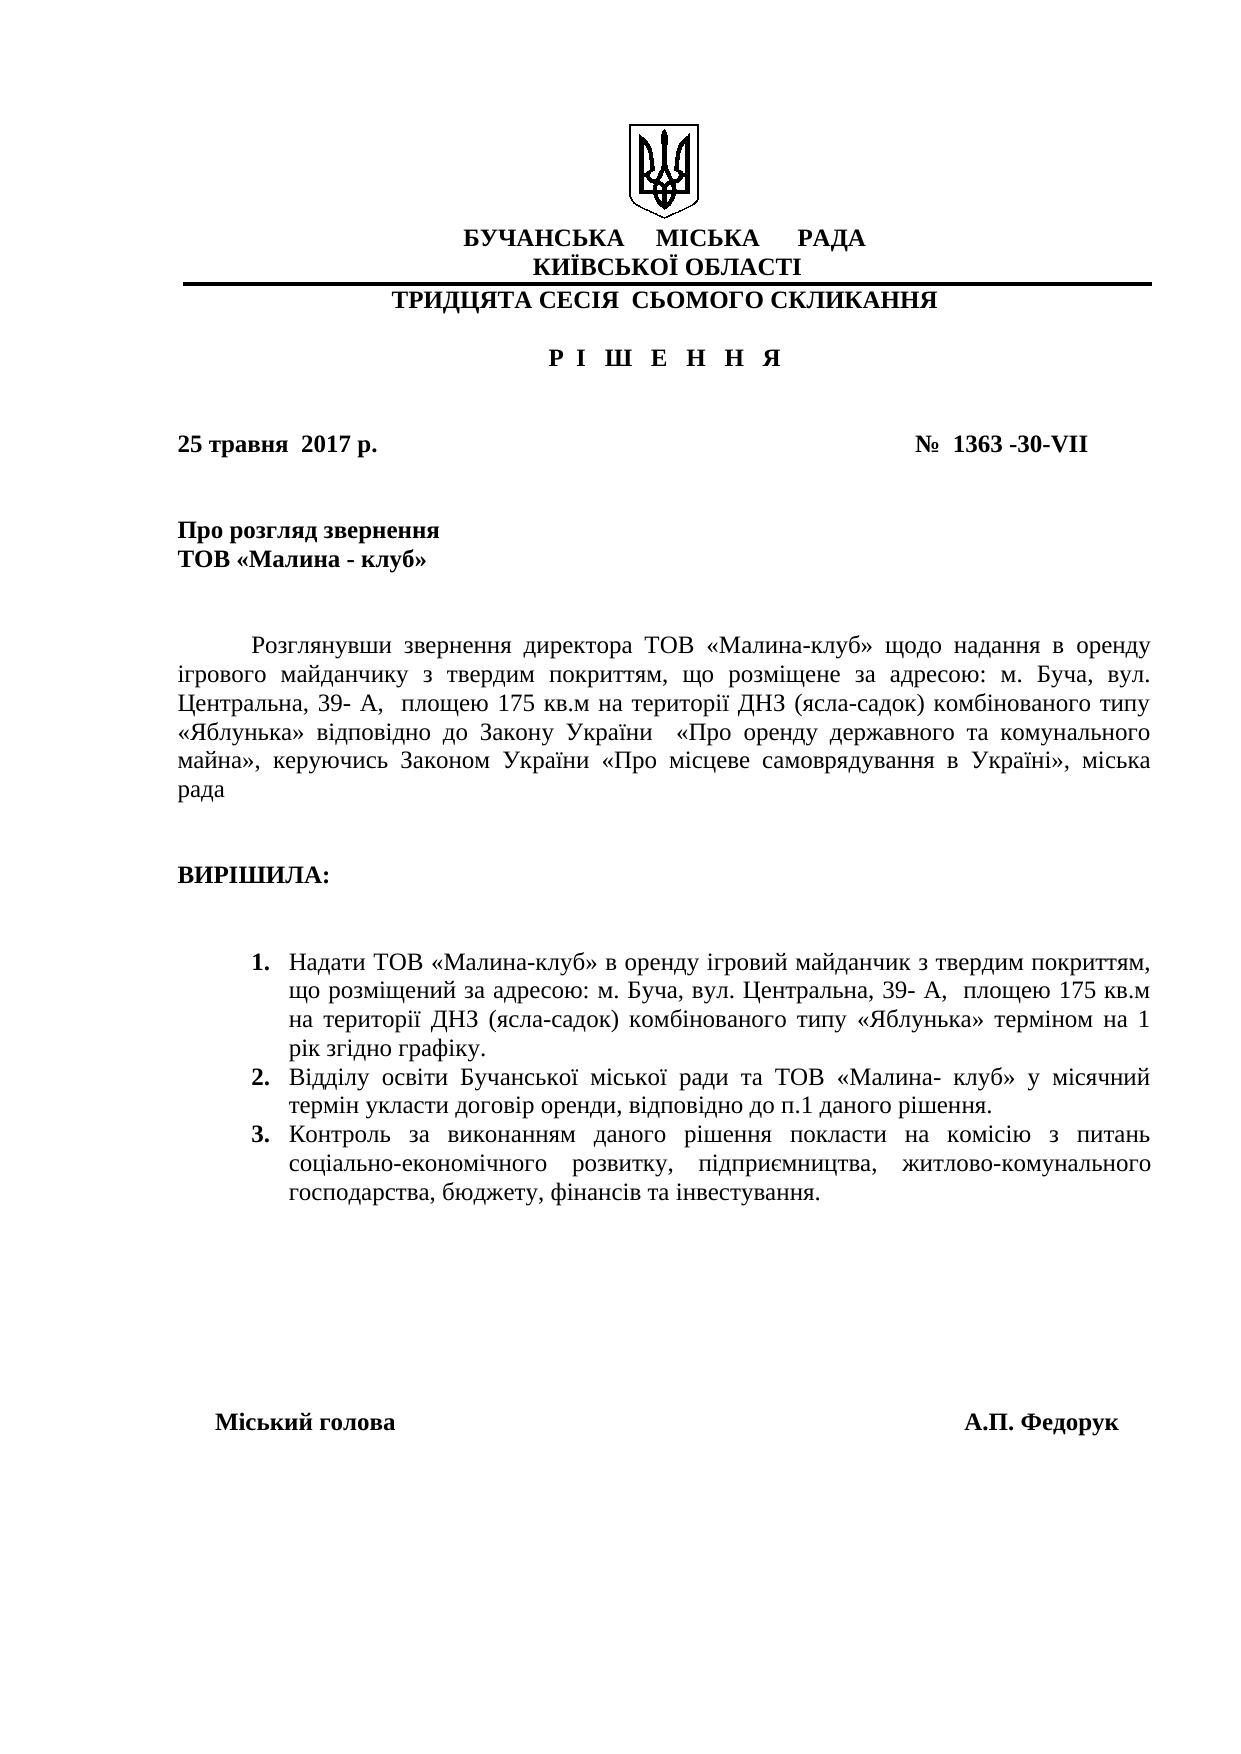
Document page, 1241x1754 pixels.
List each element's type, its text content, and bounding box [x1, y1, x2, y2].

list Відділу освіти Бучанської міської ради та ТОВ «Малина- клуб» у місячний термін укласти договір оренди, відповідно до п.1 даного рішення. [251, 1062, 1152, 1119]
text Розглянувши звернення директора ТОВ «Малина-клуб» щодо надання в оренду ігрового майданчику з твердим покриттям, що розміщене за адресою: м. Буча, вул. Центральна, 39- А, площею 175 кв.м на території ДНЗ (ясла-садок) комбінованого типу «Яблунька» відповідно до Закону України «Про оренду державного та комунального майна», керуючись Законом України «Про місцеве самоврядування в Україні», міська рада [177, 631, 1152, 803]
subtitle Про розгляд звернення [177, 516, 1152, 544]
list Надати ТОВ «Малина-клуб» в оренду ігровий майданчик з твердим покриттям, що розміщений за адресою: м. Буча, вул. Центральна, 39- А, площею 175 кв.м на території ДНЗ (ясла-садок) комбінованого типу «Яблунька» терміном на 1 рік згідно графіку. [251, 947, 1152, 1062]
list Контроль за виконанням даного рішення покласти на комісію з питань соціально-економічного розвитку, підприємництва, житлово-комунального господарства, бюджету, фінансів та інвестування. [251, 1119, 1152, 1206]
text 25 травня 2017 р. № 1363 -30-VІІ [177, 429, 1152, 458]
text Міський голова А.П. Федорук [215, 1407, 1152, 1436]
text БУЧАНСЬКА МІСЬКА РАДА [177, 223, 1152, 252]
text ВИРІШИЛА: [177, 861, 1152, 889]
text Р І Ш Е Н Н Я [177, 343, 1152, 372]
text ТОВ «Малина - клуб» [177, 544, 1152, 573]
text КИЇВСЬКОЇ ОБЛАСТІ [183, 252, 1152, 282]
text ТРИДЦЯТА СЕСІЯ СЬОМОГО СКЛИКАННЯ [177, 286, 1152, 314]
